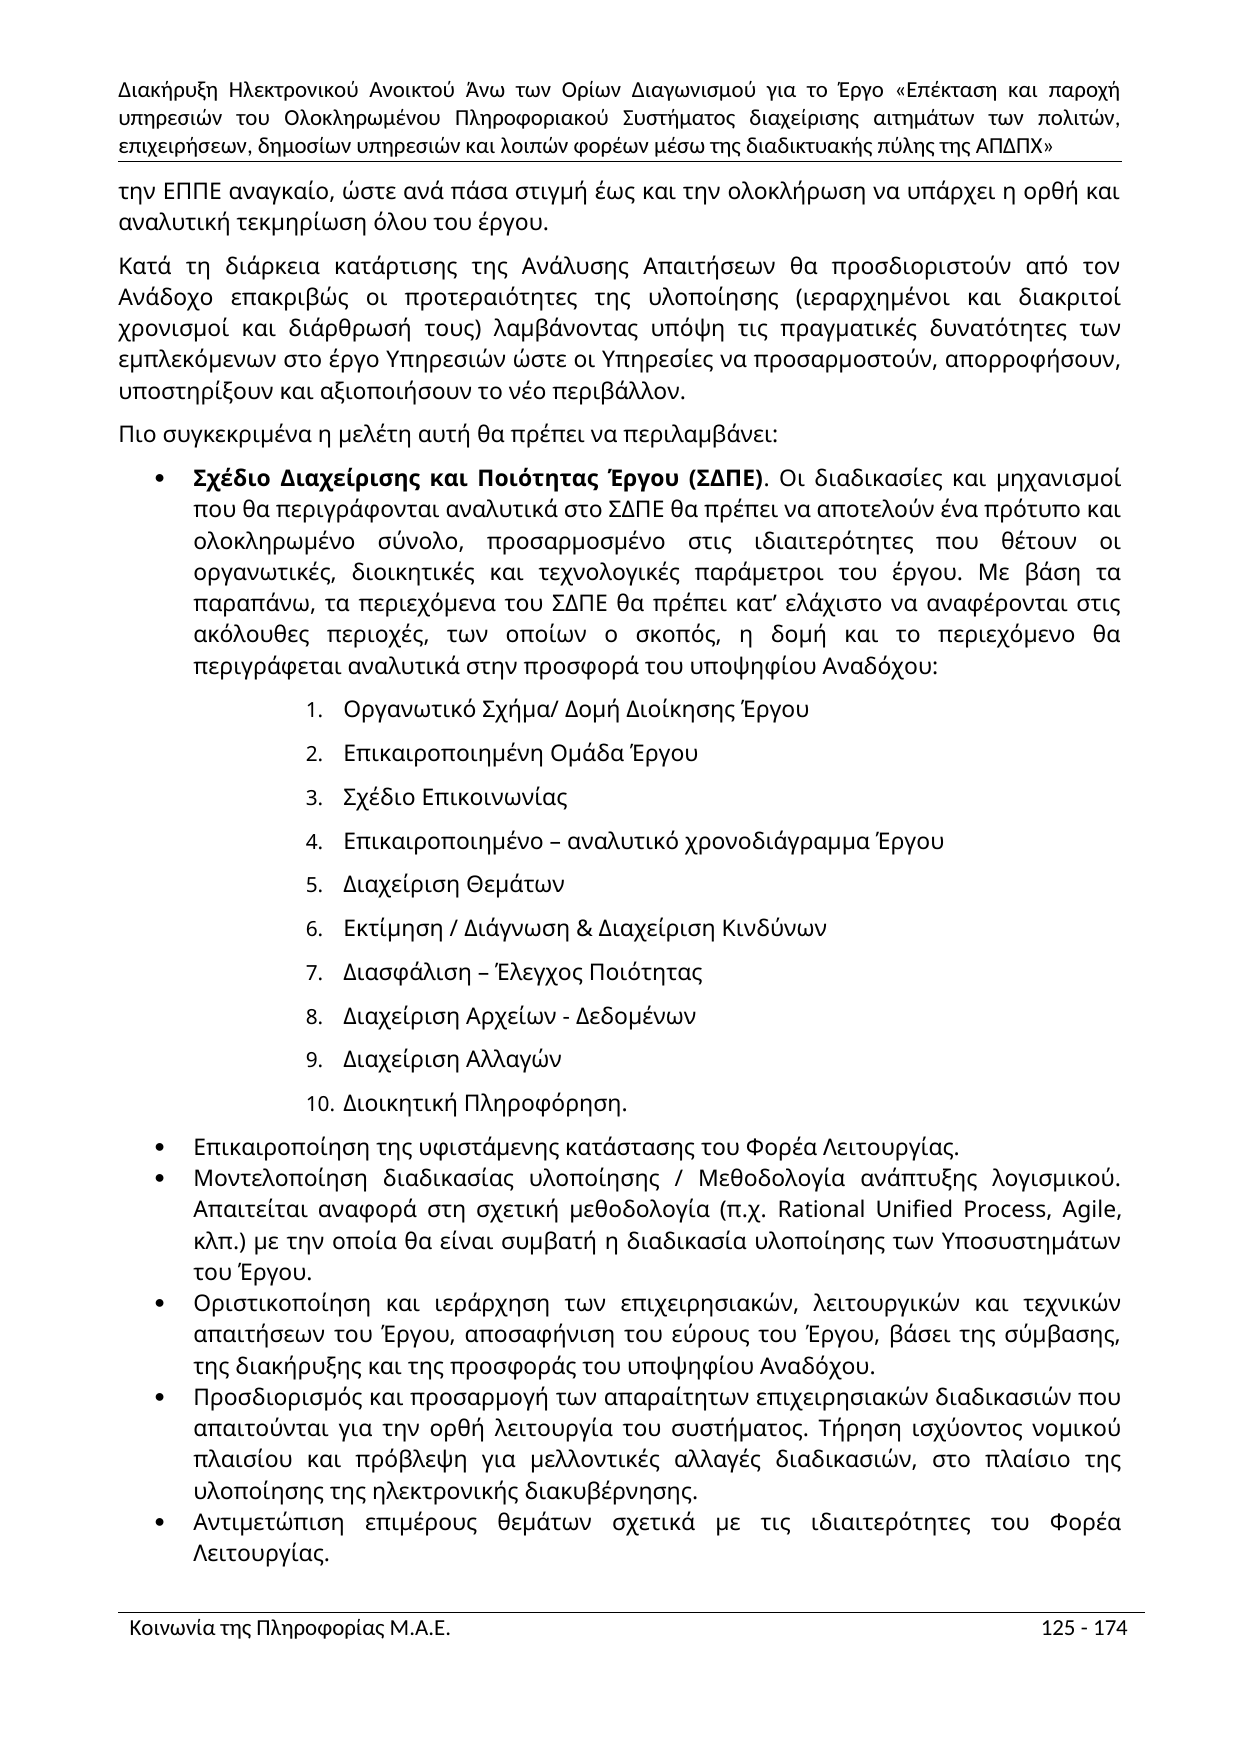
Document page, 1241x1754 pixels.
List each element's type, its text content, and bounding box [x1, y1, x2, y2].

list Διαχείριση Αλλαγών [306, 1043, 1122, 1075]
text Πιο συγκεκριμένα η μελέτη αυτή θα πρέπει να περιλαμβάνει: [118, 418, 1122, 450]
list Διαχείριση Θεμάτων [306, 868, 1122, 900]
list Επικαιροποιημένη Ομάδα Έργου [306, 737, 1122, 768]
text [118, 175, 1122, 237]
text Κατά τη διάρκεια κατάρτισης της Ανάλυσης Απαιτήσεων θα προσδιοριστούν από τον Ανάδοχο επακριβώς οι προτεραιότητες της υλοποίησης (ιεραρχημένοι και διακριτοί χρονισμοί και διάρθρωσή τους) λαμβάνοντας υπόψη τις πραγματικές δυνατότητες των εμπλεκόμενων στο έργο Υπηρεσιών ώστε οι Υπηρεσίες να προσαρμοστούν, απορροφήσουν, υποστηρίξουν και αξιοποιήσουν το νέο περιβάλλον. [118, 250, 1122, 406]
list Διασφάλιση – Έλεγχος Ποιότητας [306, 956, 1122, 987]
list Σχέδιο Επικοινωνίας [306, 781, 1122, 812]
list Διοικητική Πληροφόρηση. [306, 1087, 1122, 1118]
list Οργανωτικό Σχήμα/ Δομή Διοίκησης Έργου [306, 693, 1122, 725]
list Επικαιροποιημένο – αναλυτικό χρονοδιάγραμμα Έργου [306, 825, 1122, 856]
list Εκτίμηση / Διάγνωση & Διαχείριση Κινδύνων [306, 912, 1122, 943]
list Οριστικοποίηση και ιεράρχηση των επιχειρησιακών, λειτουργικών και τεχνικών απαιτήσεων του Έργου, αποσαφήνιση του εύρους του Έργου, βάσει της σύμβασης, της διακήρυξης και της προσφοράς του υποψηφίου Αναδόχου. [156, 1287, 1122, 1381]
list Αντιμετώπιση επιμέρους θεμάτων σχετικά με τις ιδιαιτερότητες του Φορέα Λειτουργίας. [156, 1506, 1122, 1568]
list Σχέδιο Διαχείρισης και Ποιότητας Έργου (ΣΔΠΕ). Οι διαδικασίες και μηχανισμοί που θα περιγράφονται αναλυτικά στο ΣΔΠΕ θα πρέπει να αποτελούν ένα πρότυπο και ολοκληρωμένο σύνολο, προσαρμοσμένο στις ιδιαιτερότητες που θέτουν οι οργανωτικές, διοικητικές και τεχνολογικές παράμετροι του έργου. Με βάση τα παραπάνω, τα περιεχόμενα του ΣΔΠΕ θα πρέπει κατ’ ελάχιστο να αναφέρονται στις ακόλουθες περιοχές, των οποίων ο σκοπός, η δομή και το περιεχόμενο θα περιγράφεται αναλυτικά στην προσφορά του υποψηφίου Αναδόχου: [156, 462, 1122, 681]
list Μοντελοποίηση διαδικασίας υλοποίησης / Μεθοδολογία ανάπτυξης λογισμικού. Απαιτείται αναφορά στη σχετική μεθοδολογία (π.χ. Rational Unified Process, Agile, κλπ.) με την οποία θα είναι συμβατή η διαδικασία υλοποίησης των Υποσυστημάτων του Έργου. [156, 1162, 1122, 1287]
list Προσδιορισμός και προσαρμογή των απαραίτητων επιχειρησιακών διαδικασιών που απαιτούνται για την ορθή λειτουργία του συστήματος. Τήρηση ισχύοντος νομικού πλαισίου και πρόβλεψη για μελλοντικές αλλαγές διαδικασιών, στο πλαίσιο της υλοποίησης της ηλεκτρονικής διακυβέρνησης. [156, 1381, 1122, 1506]
list Επικαιροποίηση της υφιστάμενης κατάστασης του Φορέα Λειτουργίας. [156, 1131, 1122, 1162]
list Διαχείριση Αρχείων - Δεδομένων [306, 1000, 1122, 1031]
